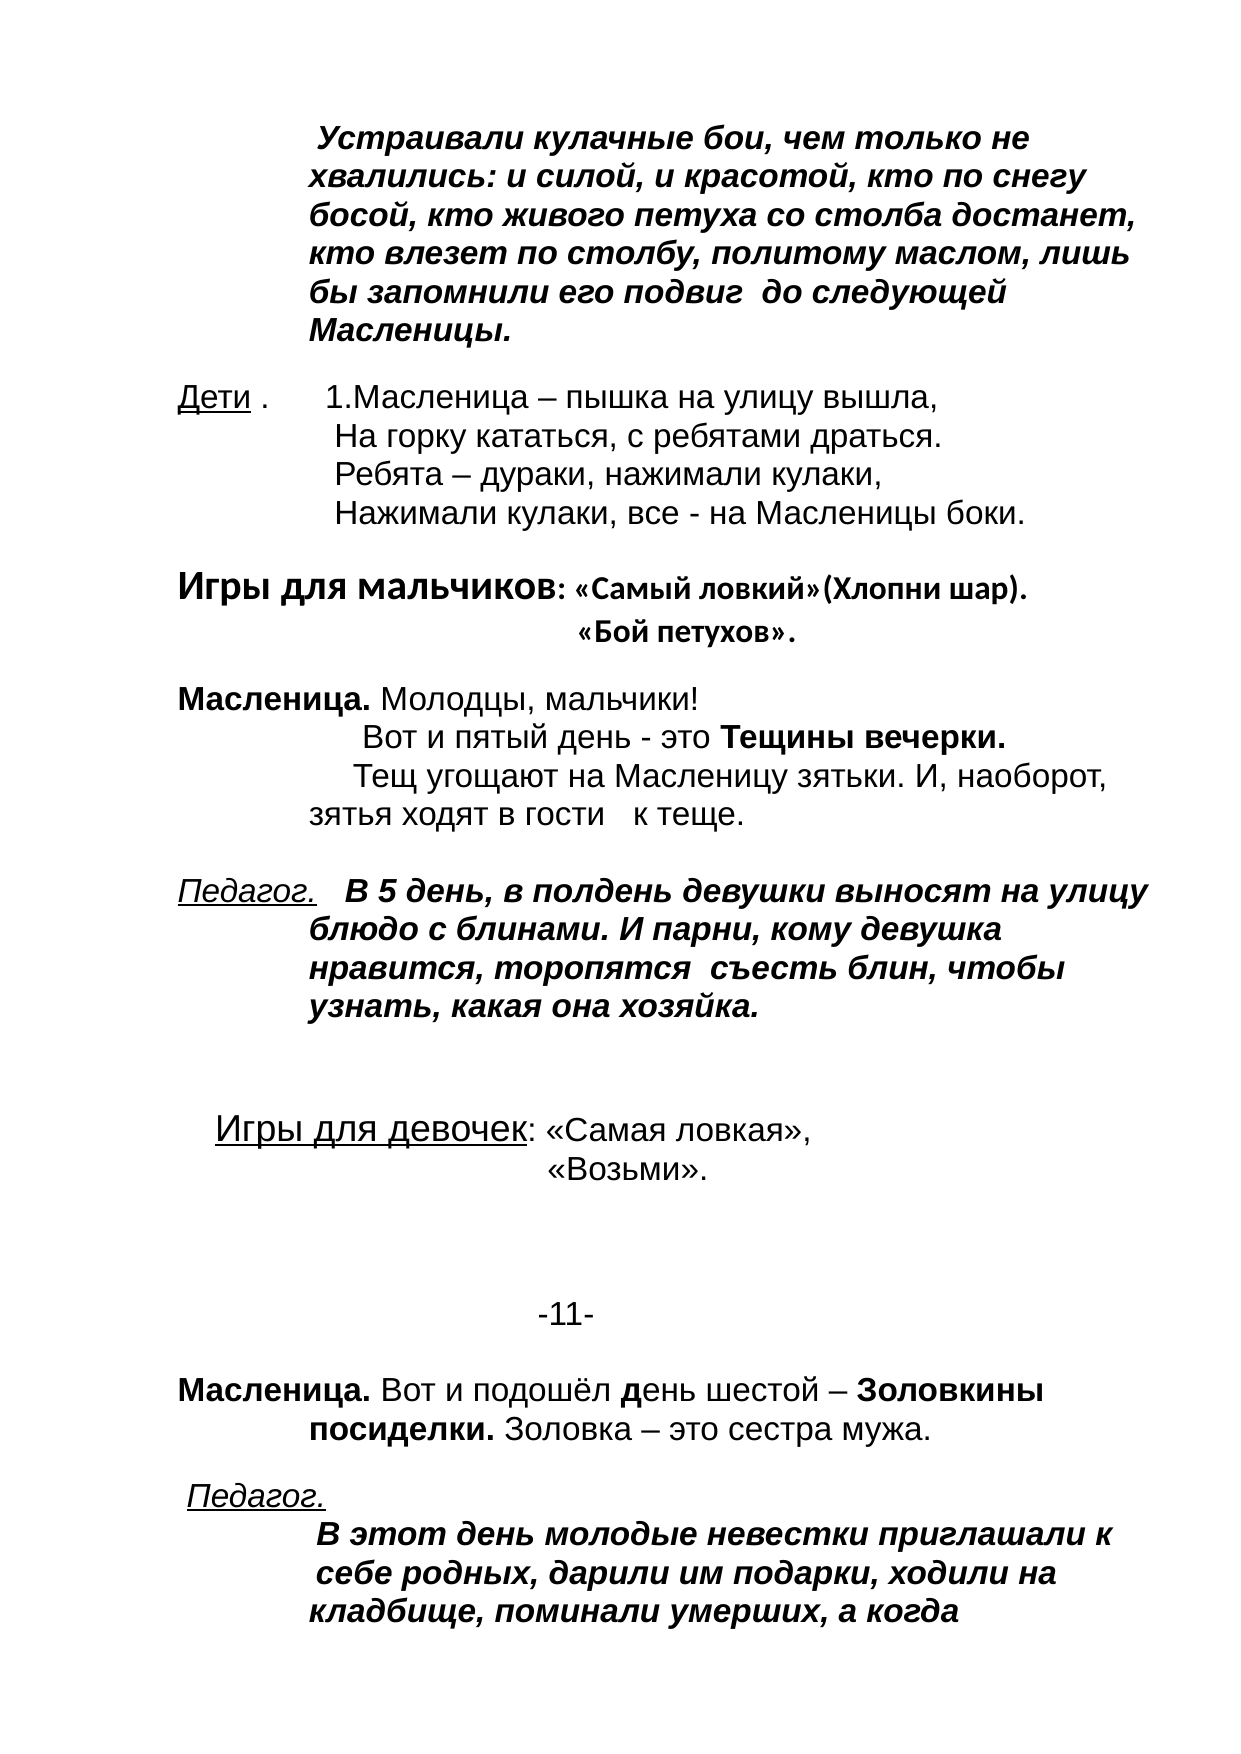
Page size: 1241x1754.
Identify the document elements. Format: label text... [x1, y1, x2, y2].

text Устраивали кулачные бои, чем только не хвалились: и силой, и красотой, кто по снегу босой, кто живого петуха со столба достанет, кто влезет по столбу, политому маслом, лишь бы запомнили его подвиг до следующей Масленицы. [177, 118, 1152, 349]
text На горку кататься, с ребятами драться. [177, 416, 1152, 454]
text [177, 1553, 1152, 1630]
text Педагог. [177, 1476, 1152, 1514]
text Тещ угощают на Масленицу зятьки. И, наоборот, зятья ходят в гости к теще. [177, 756, 1152, 833]
text Вот и пятый день - это Тещины вечерки. [177, 717, 1152, 756]
text Игры для девочек: «Самая ловкая», [215, 1106, 1152, 1149]
text Игры для мальчиков: «Самый ловкий»(Хлопни шар). [177, 559, 1152, 610]
text Масленица. Молодцы, мальчики! [177, 679, 1152, 717]
text Ребята – дураки, нажимали кулаки, [177, 454, 1152, 493]
text Дети . 1.Масленица – пышка на улицу вышла, [177, 377, 1152, 416]
text Нажимали кулаки, все - на Масленицы боки. [177, 493, 1152, 531]
text Масленица. Вот и подошёл день шестой – Золовкины посиделки. Золовка – это сестра мужа. [177, 1370, 1152, 1447]
text В этот день молодые невестки приглашали к [177, 1514, 1152, 1553]
text «Возьми». [215, 1149, 1152, 1188]
text -11- [177, 1293, 1152, 1332]
text Педагог. В 5 день, в полдень девушки выносят на улицу блюдо с блинами. И парни, кому девушка нравится, торопятся съесть блин, чтобы узнать, какая она хозяйка. [177, 871, 1152, 1025]
text «Бой петухов». [177, 610, 1152, 651]
